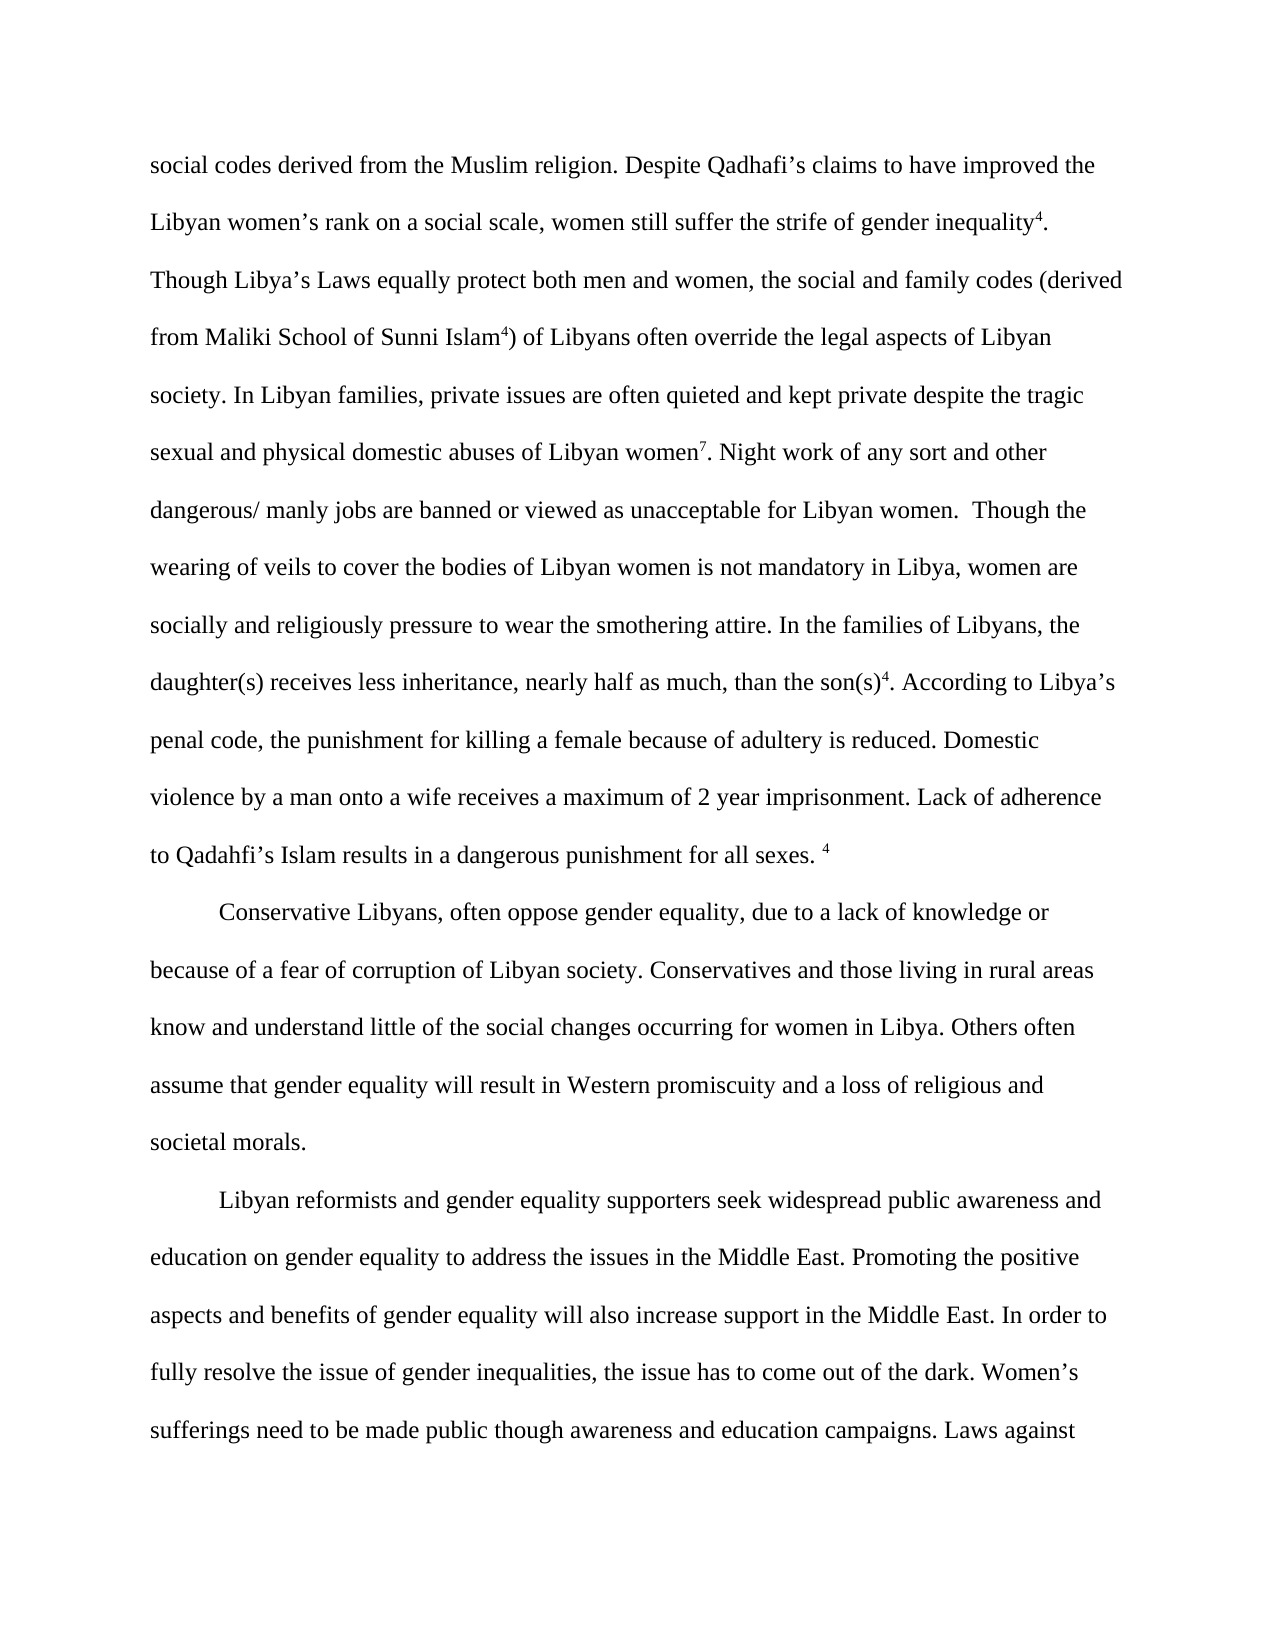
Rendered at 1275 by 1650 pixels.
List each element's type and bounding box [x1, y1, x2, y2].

text [150, 150, 1125, 1444]
